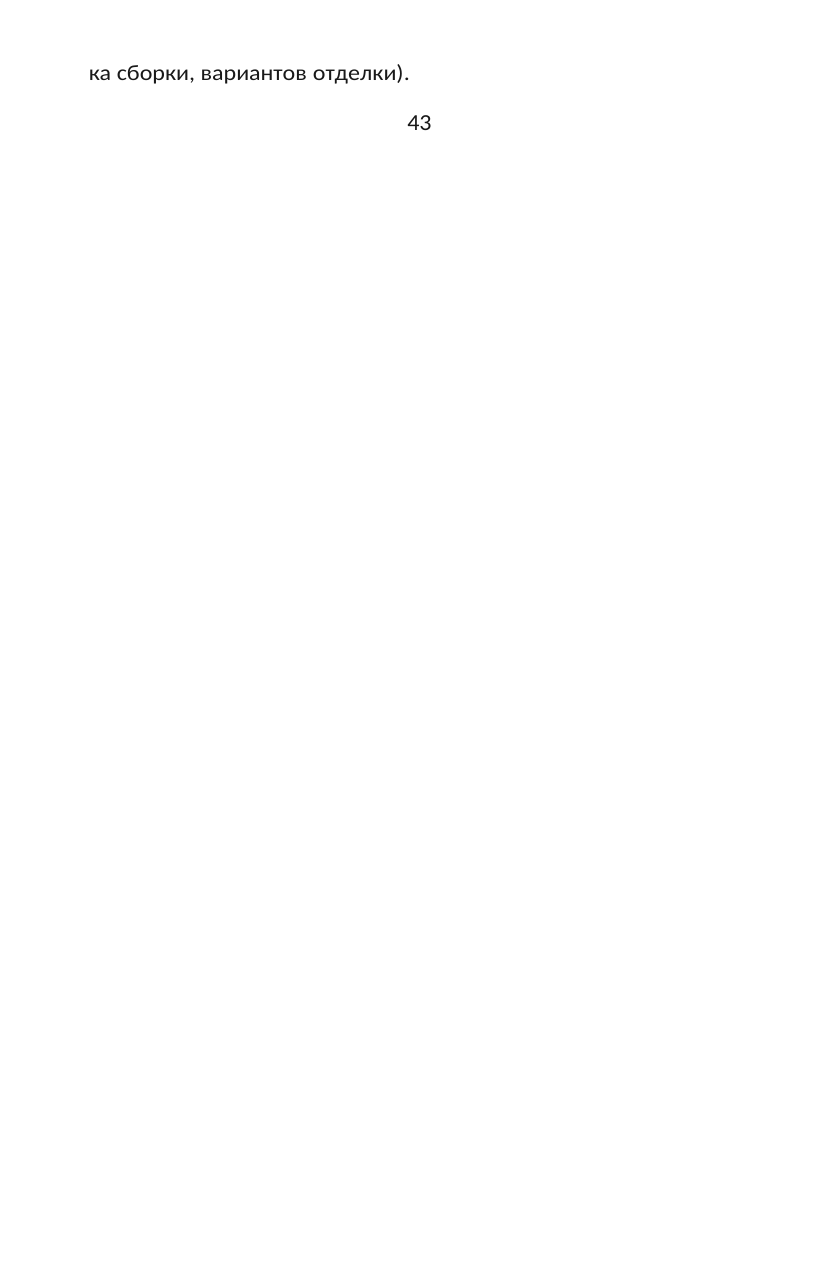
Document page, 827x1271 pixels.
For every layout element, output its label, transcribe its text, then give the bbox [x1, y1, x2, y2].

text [88, 60, 750, 85]
subtitle 43 [87, 108, 752, 136]
